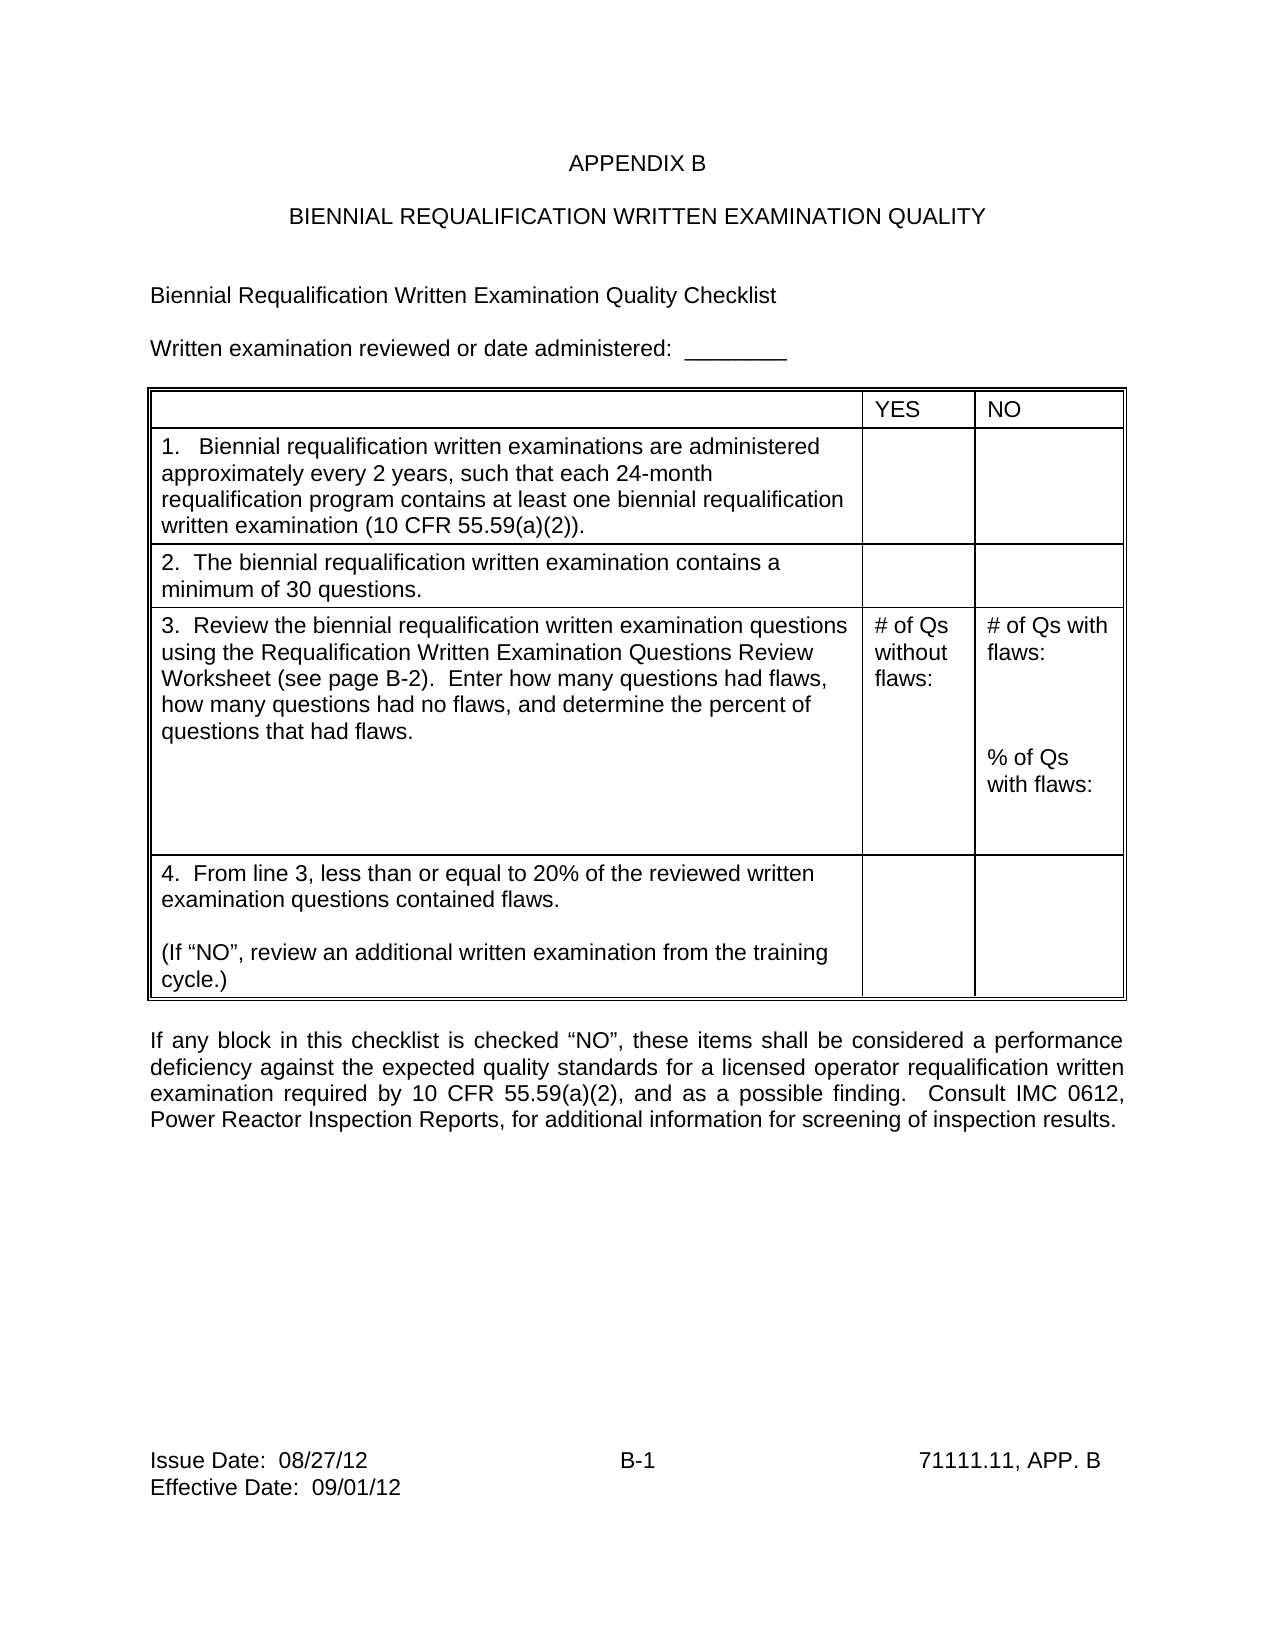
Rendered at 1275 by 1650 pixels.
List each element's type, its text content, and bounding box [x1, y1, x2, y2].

table_cell 2. The biennial requalification written examination contains a minimum of 30 questions. [152, 545, 862, 606]
table_header YES [863, 392, 974, 427]
table_cell [863, 429, 974, 543]
table_header NO [976, 392, 1123, 427]
table_cell [863, 545, 974, 606]
text Biennial Requalification Written Examination Quality Checklist [150, 282, 1125, 308]
text BIENNIAL REQUALIFICATION WRITTEN EXAMINATION QUALITY [150, 203, 1125, 229]
text Written examination reviewed or date administered: ________ [150, 334, 1125, 361]
text APPENDIX B [150, 150, 1125, 176]
table_cell # of Qs with flaws: % of Qs with flaws: [976, 608, 1123, 854]
table_cell [976, 429, 1123, 543]
table_cell 1. Biennial requalification written examinations are administered approximately every 2 years, such that each 24-month requalification program contains at least one biennial requalification written examination (10 CFR 55.59(a)(2)). [152, 429, 862, 543]
table_cell 4. From line 3, less than or equal to 20% of the reviewed written examination questions contained flaws. (If “NO”, review an additional written examination from the training cycle.) [152, 856, 862, 996]
table_header [152, 392, 862, 427]
table_cell 3. Review the biennial requalification written examination questions using the Requalification Written Examination Questions Review Worksheet (see page B-2). Enter how many questions had flaws, how many questions had no flaws, and determine the percent of questions that had flaws. [152, 608, 862, 854]
table_cell # of Qs without flaws: [863, 608, 974, 854]
text If any block in this checklist is checked “NO”, these items shall be considered a performance deficiency against the expected quality standards for a licensed operator requalification written examination required by 10 CFR 55.59(a)(2), and as a possible finding. Consult IMC 0612, Power Reactor Inspection Reports, for additional information for screening of inspection results. [150, 1027, 1125, 1133]
table_cell [863, 856, 974, 996]
table_cell [976, 856, 1123, 996]
table_cell [976, 545, 1123, 606]
